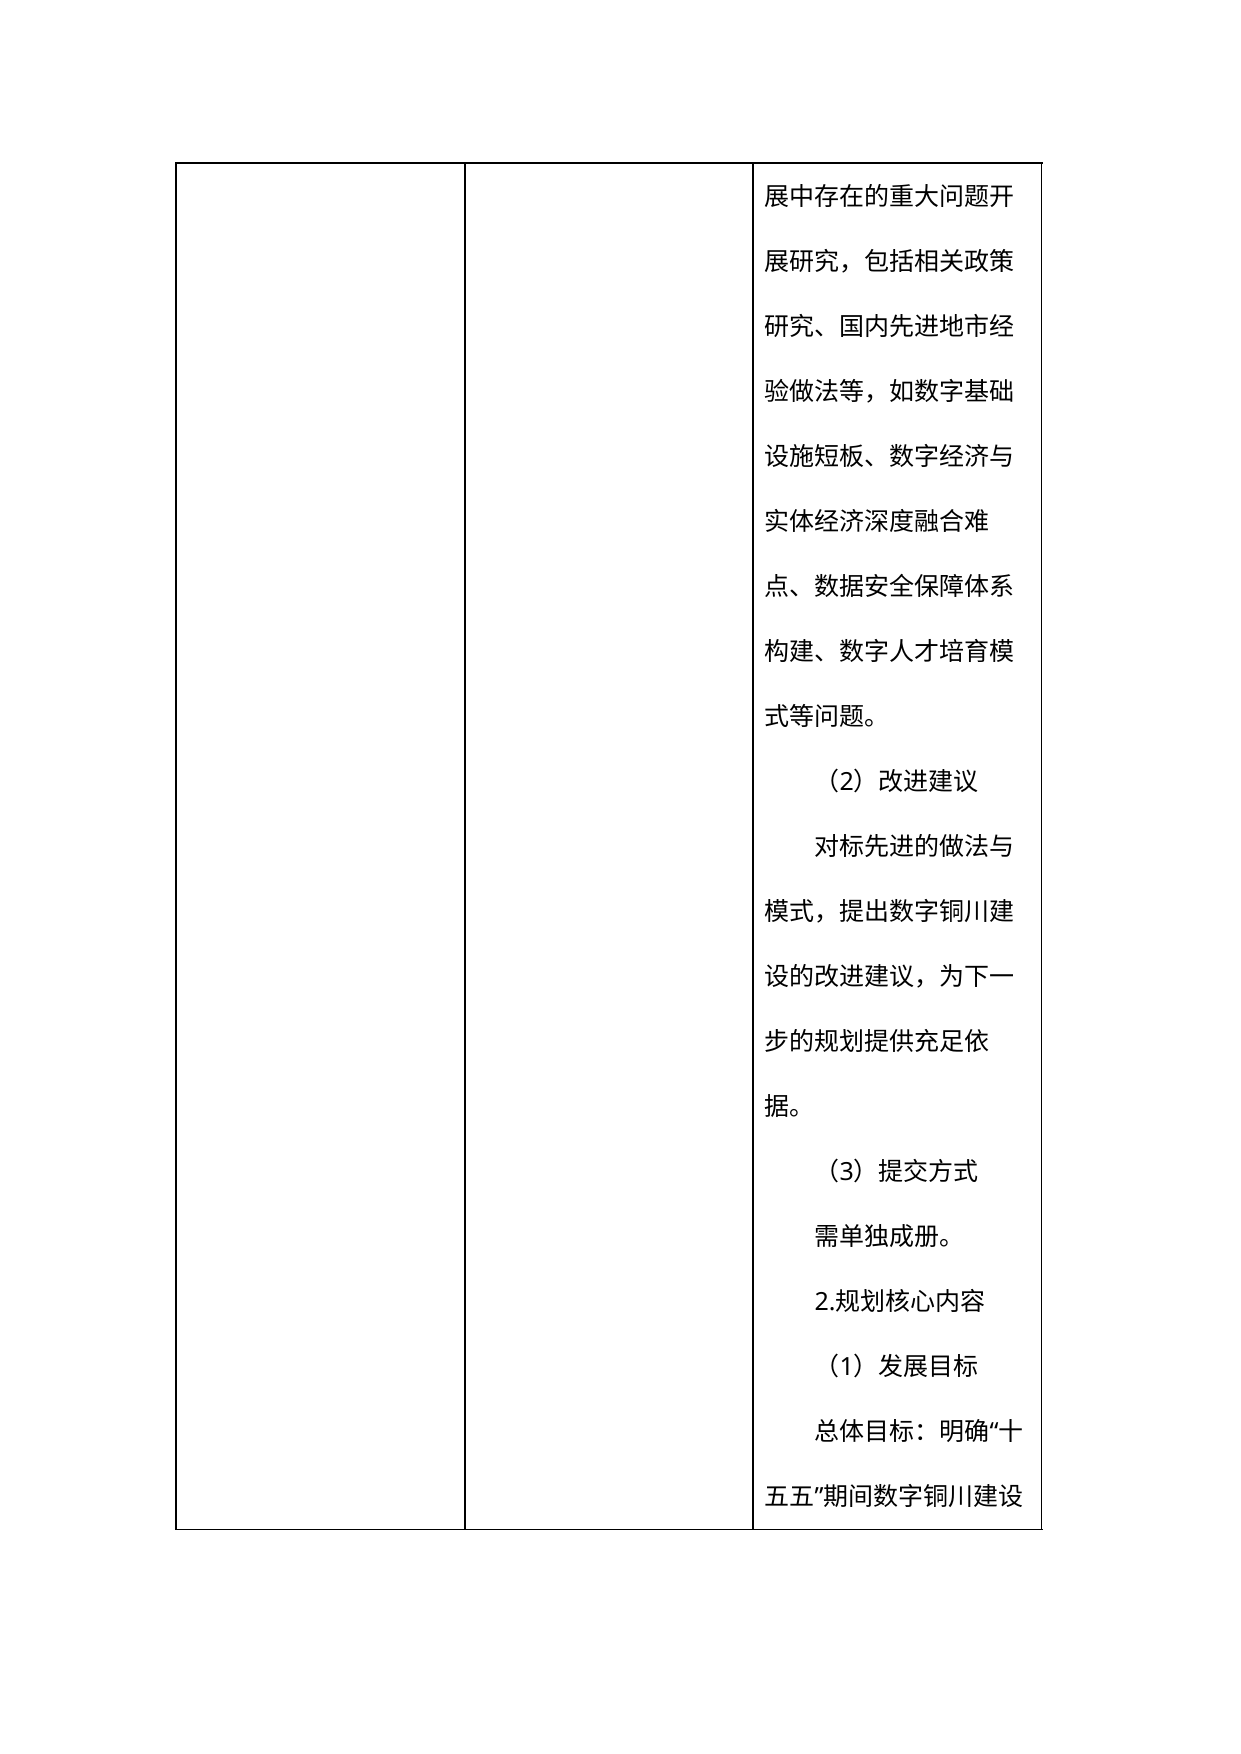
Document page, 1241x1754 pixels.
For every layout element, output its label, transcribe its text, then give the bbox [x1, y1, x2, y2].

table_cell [754, 164, 1041, 1528]
table_cell [466, 164, 752, 1528]
table_cell 1 [177, 164, 464, 1528]
